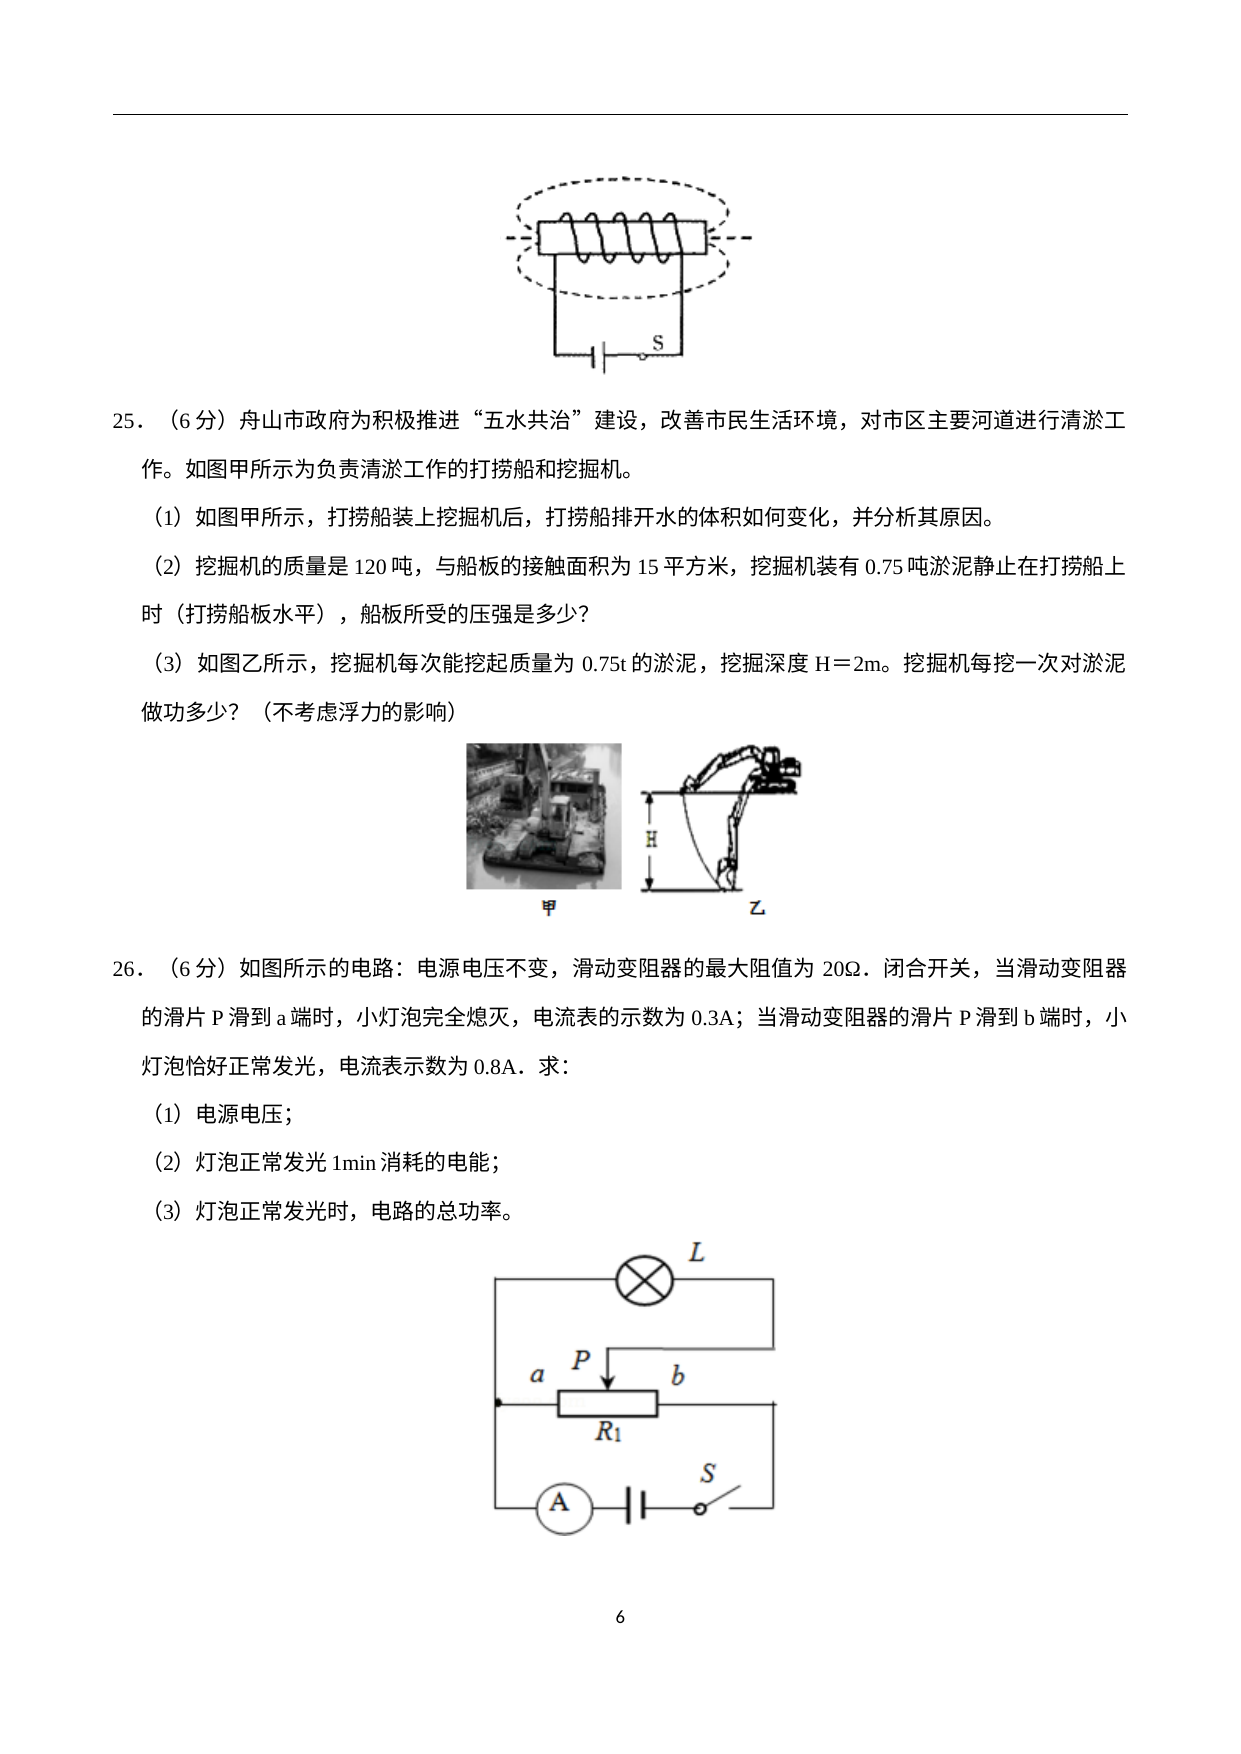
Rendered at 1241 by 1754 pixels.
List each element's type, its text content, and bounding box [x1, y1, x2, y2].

text 25．（6分）舟山市政府为积极推进“五水共治”建设，改善市民生活环境，对市区主要河道进行清淤工作。如图甲所示为负责清淤工作的打捞船和挖掘机。 [112, 403, 1128, 484]
text （2）挖掘机的质量是120吨，与船板的接触面积为15平方米，挖掘机装有0.75吨淤泥静止在打捞船上时（打捞船板水平），船板所受的压强是多少？ [141, 548, 1128, 629]
text （3）如图乙所示，挖掘机每次能挖起质量为0.75t的淤泥，挖掘深度H＝2m。挖掘机每挖一次对淤泥做功多少？（不考虑浮力的影响） [141, 645, 1128, 727]
picture [500, 162, 768, 380]
text （3）灯泡正常发光时，电路的总功率。 [141, 1193, 1128, 1226]
text 26．（6分）如图所示的电路：电源电压不变，滑动变阻器的最大阻值为20Ω．闭合开关，当滑动变阻器的滑片P滑到a端时，小灯泡完全熄灭，电流表的示数为0.3A；当滑动变阻器的滑片P滑到b端时，小灯泡恰好正常发光，电流表示数为0.8A．求： [112, 951, 1128, 1081]
picture [490, 1241, 779, 1536]
text （2）灯泡正常发光1min消耗的电能； [141, 1145, 1128, 1177]
picture [462, 742, 807, 921]
text （1）如图甲所示，打捞船装上挖掘机后，打捞船排开水的体积如何变化，并分析其原因。 [141, 500, 1128, 532]
text （1）电源电压； [141, 1097, 1128, 1129]
